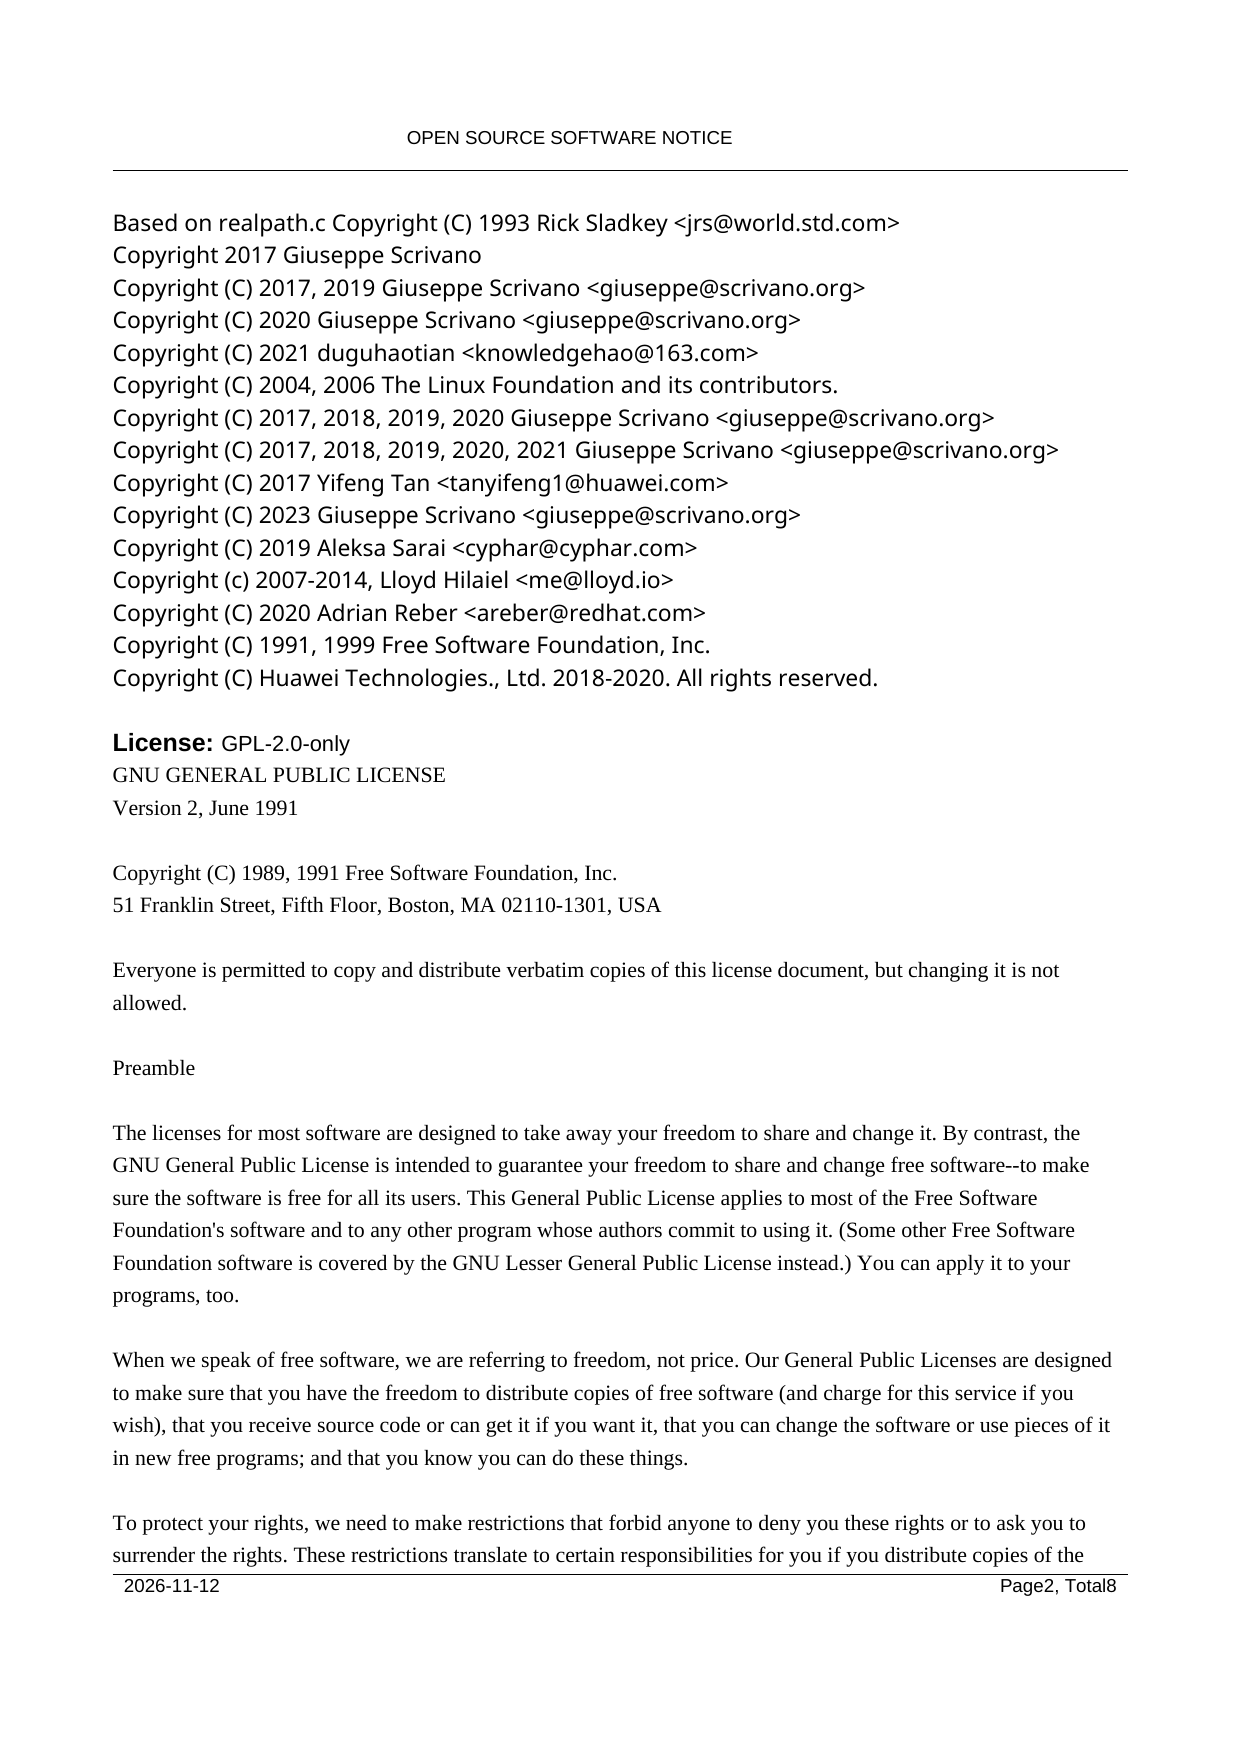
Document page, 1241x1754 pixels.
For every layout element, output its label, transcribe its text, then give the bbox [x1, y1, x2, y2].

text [112, 206, 1128, 726]
text License: GPL-2.0-only [112, 726, 1128, 759]
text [112, 759, 1128, 1571]
